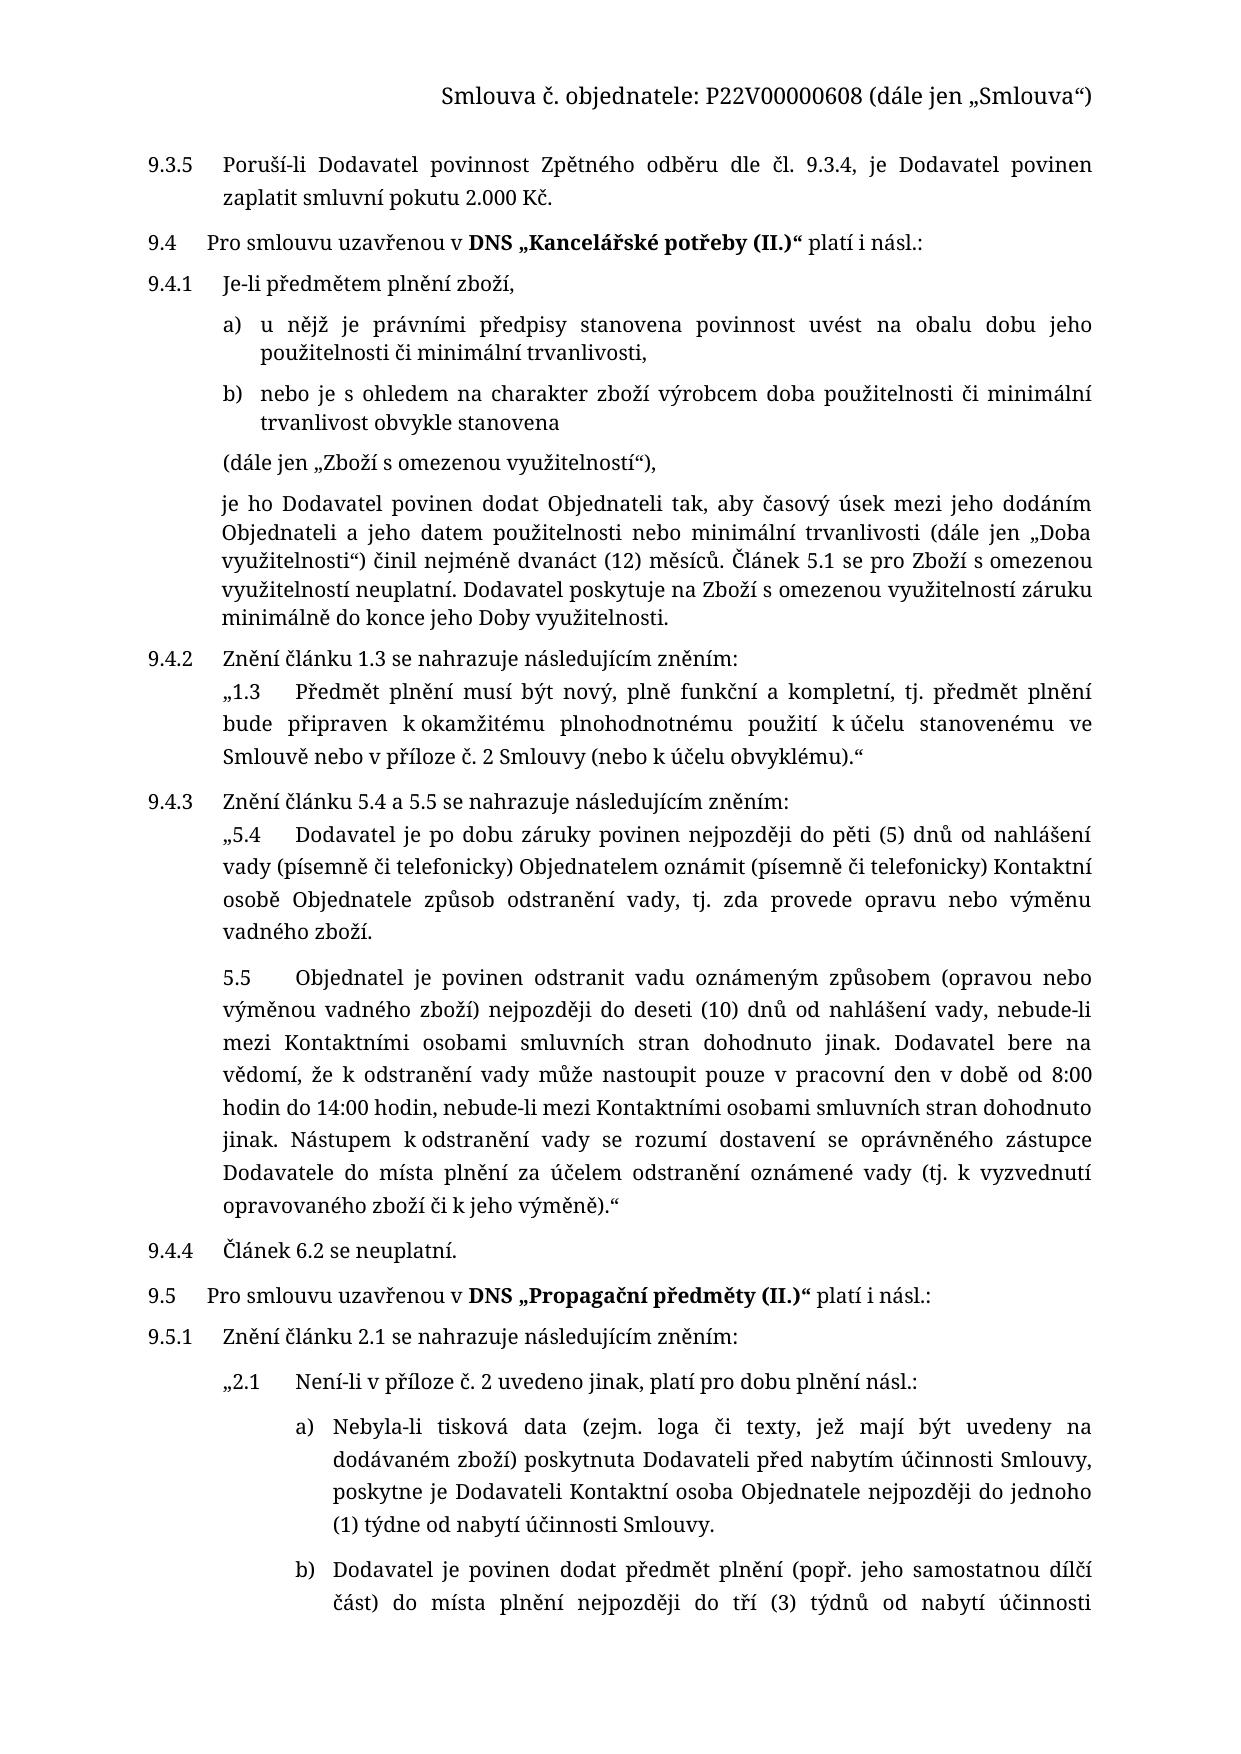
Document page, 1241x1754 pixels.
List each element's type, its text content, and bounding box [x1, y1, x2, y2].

text (dále jen „Zboží s omezenou využitelností“), [223, 448, 1093, 477]
list Znění článku 1.3 se nahrazuje následujícím zněním: [148, 644, 1093, 673]
list „5.4 Dodavatel je po dobu záruky povinen nejpozději do pěti (5) dnů od nahlášení vady (písemně či telefonicky) Objednatelem oznámit (písemně či telefonicky) Kontaktní osobě Objednatele způsob odstranění vady, tj. zda provede opravu nebo výměnu vadného zboží. [223, 820, 1093, 946]
text je ho Dodavatel povinen dodat Objednateli tak, aby časový úsek mezi jeho dodáním Objednateli a jeho datem použitelnosti nebo minimální trvanlivosti (dále jen „Doba využitelnosti“) činil nejméně dvanáct (12) měsíců. Článek 5.1 se pro Zboží s omezenou využitelností neuplatní. Dodavatel poskytuje na Zboží s omezenou využitelností záruku minimálně do konce jeho Doby využitelnosti. [221, 489, 1093, 632]
list 5.5 Objednatel je povinen odstranit vadu oznámeným způsobem (opravou nebo výměnou vadného zboží) nejpozději do deseti (10) dnů od nahlášení vady, nebude-li mezi Kontaktními osobami smluvních stran dohodnuto jinak. Dodavatel bere na vědomí, že k odstranění vady může nastoupit pouze v pracovní den v době od 8:00 hodin do 14:00 hodin, nebude-li mezi Kontaktními osobami smluvních stran dohodnuto jinak. Nástupem k odstranění vady se rozumí dostavení se oprávněného zástupce Dodavatele do místa plnění za účelem odstranění oznámené vady (tj. k vyzvednutí opravovaného zboží či k jeho výměně).“ [223, 963, 1093, 1219]
list Pro smlouvu uzavřenou v DNS „Propagační předměty (II.)“ platí i násl.: [148, 1281, 1093, 1309]
list „1.3 Předmět plnění musí být nový, plně funkční a kompletní, tj. předmět plnění bude připraven k okamžitému plnohodnotnému použití k účelu stanovenému ve Smlouvě nebo v příloze č. 2 Smlouvy (nebo k účelu obvyklému).“ [223, 677, 1093, 770]
list nebo je s ohledem na charakter zboží výrobcem doba použitelnosti či minimální trvanlivost obvykle stanovena [223, 379, 1093, 436]
list Nebyla-li tisková data (zejm. loga či texty, jež mají být uvedeny na dodávaném zboží) poskytnuta Dodavateli před nabytím účinnosti Smlouvy, poskytne je Dodavateli Kontaktní osoba Objednatele nejpozději do jednoho (1) týdne od nabytí účinnosti Smlouvy. [295, 1412, 1093, 1538]
list Poruší-li Dodavatel povinnost Zpětného odběru dle čl. 9.3.4, je Dodavatel povinen zaplatit smluvní pokutu 2.000 Kč. [148, 150, 1093, 211]
list Pro smlouvu uzavřenou v DNS „Kancelářské potřeby (II.)“ platí i násl.: [148, 228, 1093, 256]
list „2.1 Není-li v příloze č. 2 uvedeno jinak, platí pro dobu plnění násl.: [223, 1367, 1093, 1396]
list Znění článku 2.1 se nahrazuje následujícím zněním: [148, 1322, 1093, 1350]
list u nějž je právními předpisy stanovena povinnost uvést na obalu dobu jeho použitelnosti či minimální trvanlivosti, [223, 310, 1093, 367]
list Znění článku 5.4 a 5.5 se nahrazuje následujícím zněním: [148, 787, 1093, 816]
list Článek 6.2 se neuplatní. [148, 1236, 1093, 1264]
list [295, 1555, 1093, 1616]
list Je-li předmětem plnění zboží, [148, 269, 1093, 297]
